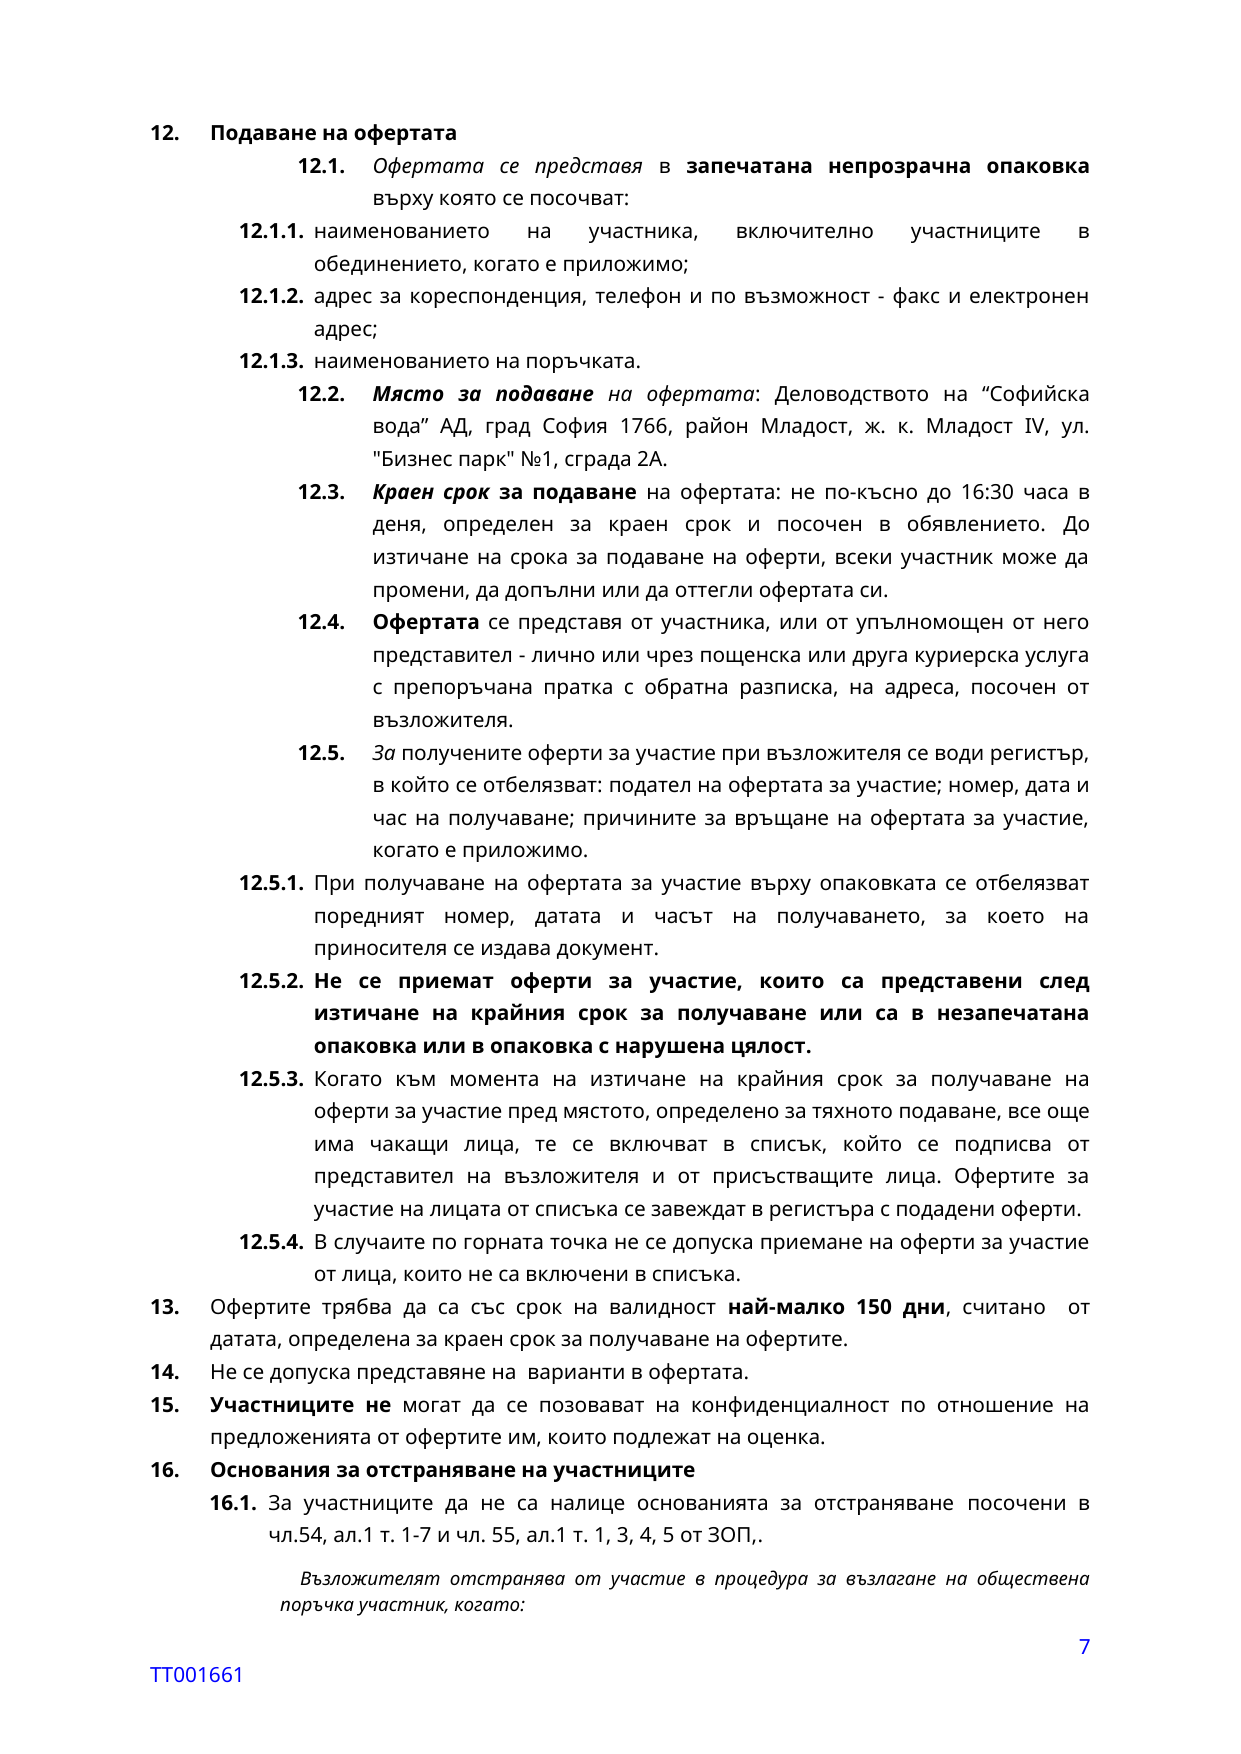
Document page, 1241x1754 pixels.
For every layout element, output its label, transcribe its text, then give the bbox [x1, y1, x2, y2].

list Краен срок за подаване на офертата: не по-късно до 16:30 часа в деня, определен за краен срок и посочен в обявлението. До изтичане на срока за подаване на оферти, всеки участник може да промени, да допълни или да оттегли офертата си. [297, 477, 1090, 603]
list За участниците да не са налице основанията за отстраняване посочени в чл.54, ал.1 т. 1-7 и чл. 55, ал.1 т. 1, 3, 4, 5 от ЗОП,. [209, 1488, 1090, 1549]
list За получените оферти за участие при възложителя се води регистър, в който се отбелязват: подател на офертата за участие; номер, дата и час на получаване; причините за връщане на офертата за участие, когато е приложимо. [297, 738, 1090, 864]
list Офертата се представя от участника, или от упълномощен от него представител - лично или чрез пощенска или друга куриерска услуга с препоръчана пратка с обратна разписка, на адреса, посочен от възложителя. [297, 607, 1090, 733]
list Място за подаване на офертата: Деловодството на “Софийска вода” АД, град София 1766, район Младост, ж. к. Младост ІV, ул. "Бизнес парк" №1, сграда 2А. [297, 379, 1090, 473]
list Не се приемат оферти за участие, които са представени след изтичане на крайния срок за получаване или са в незапечатана опаковка или в опаковка с нарушена цялост. [239, 966, 1090, 1059]
list Офертата се представя в запечатана непрозрачна опаковка върху която се посочват: [297, 151, 1090, 212]
list Когато към момента на изтичане на крайния срок за получаване на оферти за участие пред мястото, определено за тяхното подаване, все още има чакащи лица, те се включват в списък, който се подписва от представител на възложителя и от присъстващите лица. Офертите за участие на лицата от списъка се завеждат в регистъра с подадени оферти. [239, 1064, 1090, 1223]
text Възложителят отстранява от участие в процедура за възлагане на обществена поръчка участник, когато: [280, 1565, 1090, 1616]
list Основания за отстраняване на участниците [150, 1455, 1090, 1483]
list При получаване на офертата за участие върху опаковката се отбелязват поредният номер, датата и часът на получаването, за което на приносителя се издава документ. [239, 868, 1090, 962]
list Не се допуска представяне на варианти в офертата. [150, 1357, 1090, 1386]
list В случаите по горната точка не се допуска приемане на оферти за участие от лица, които не са включени в списъка. [239, 1227, 1090, 1288]
list наименованието на поръчката. [239, 346, 1090, 375]
list наименованието на участника, включително участниците в обединението, когато е приложимо; [239, 216, 1090, 277]
list Офертите трябва да са със срок на валидност най-малко 150 дни, считано от датата, определена за краен срок за получаване на офертите. [150, 1292, 1090, 1353]
list Подаване на офертата [150, 118, 1090, 147]
list адрес за кореспонденция, телефон и по възможност - факс и електронен адрес; [239, 281, 1090, 342]
list Участниците не могат да се позовават на конфиденциалност по отношение на предложенията от офертите им, които подлежат на оценка. [150, 1390, 1090, 1451]
